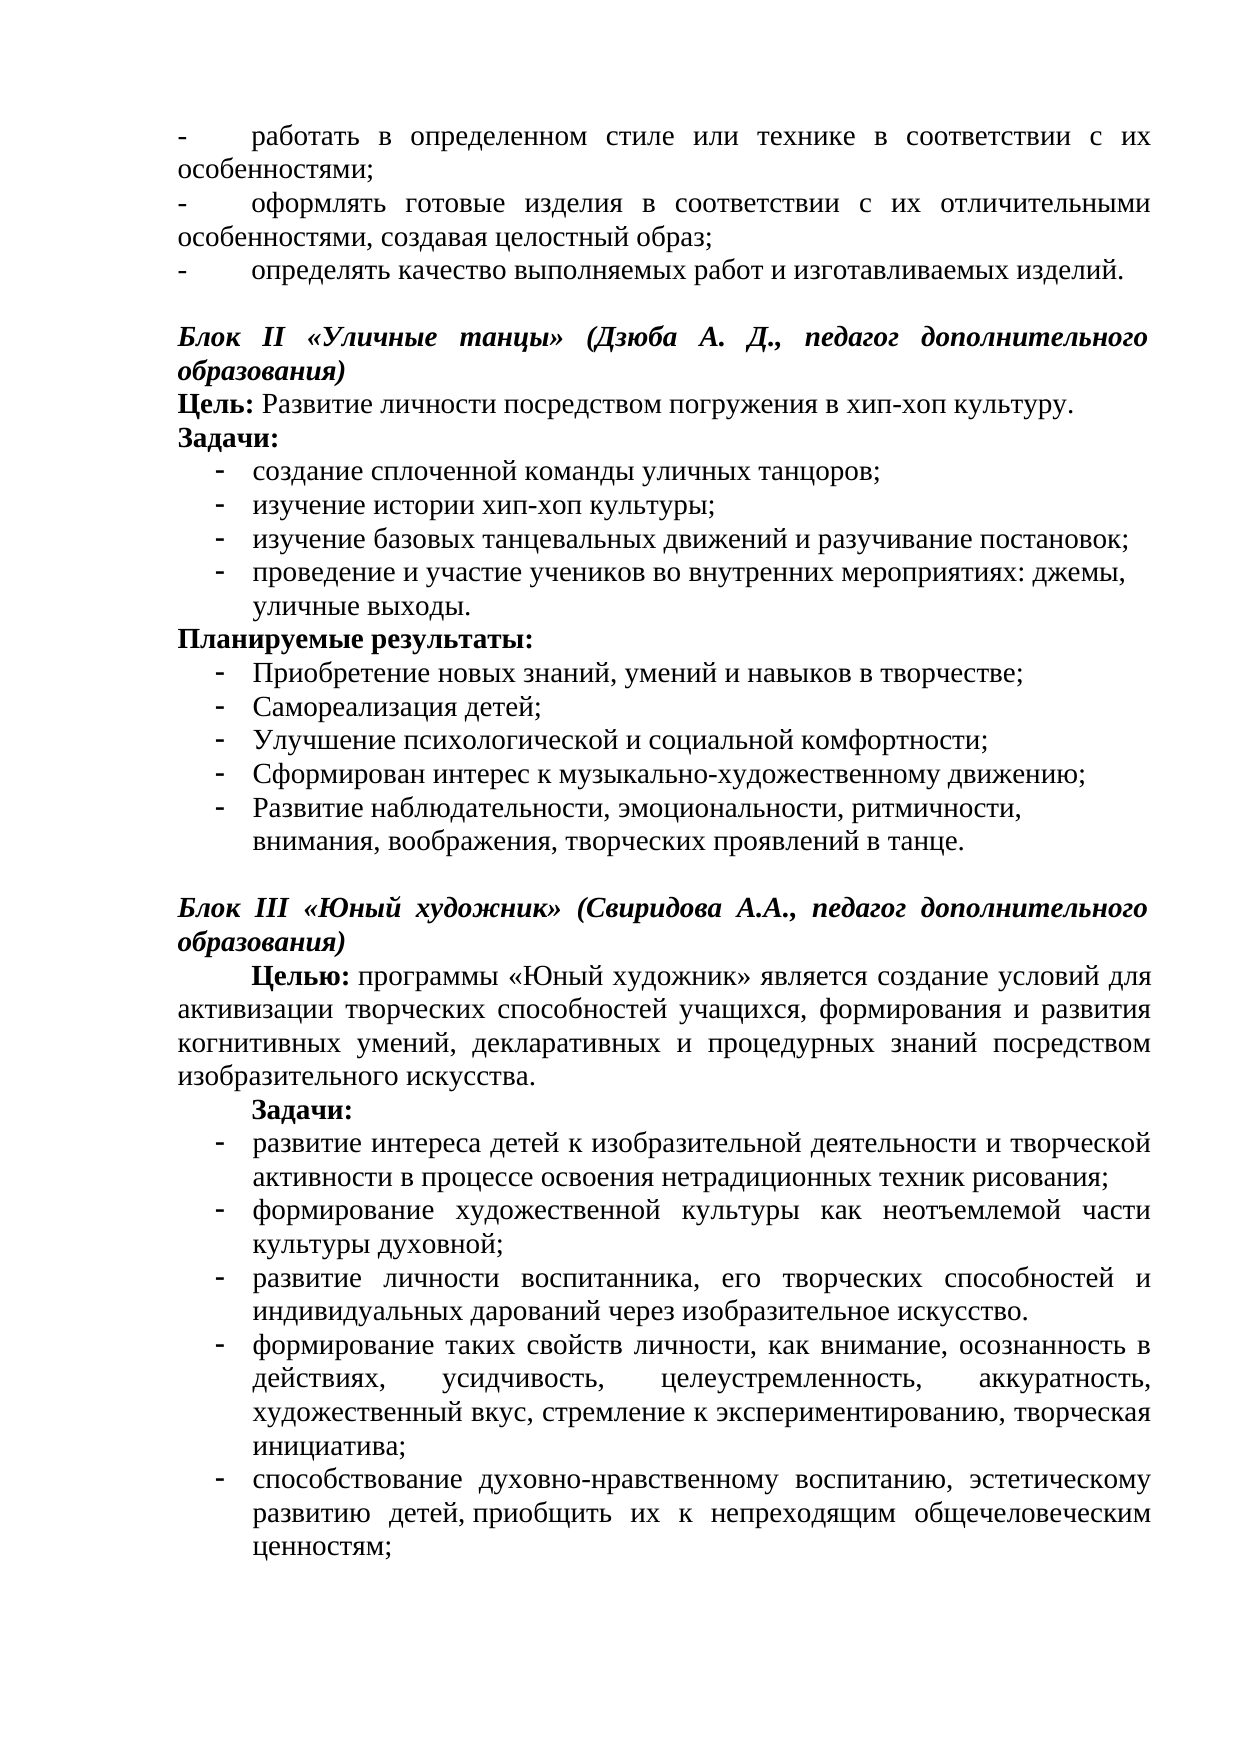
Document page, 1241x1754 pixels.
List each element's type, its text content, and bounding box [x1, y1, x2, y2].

list определять качество выполняемых работ и изготавливаемых изделий. [177, 252, 1152, 286]
text Задачи: [177, 420, 1152, 453]
list Сформирован интерес к музыкально-художественному движению; [215, 756, 1152, 790]
list изучение базовых танцевальных движений и разучивание постановок; [215, 521, 1152, 554]
list изучение истории хип-хоп культуры; [215, 487, 1152, 521]
list проведение и участие учеников во внутренних мероприятиях: джемы, уличные выходы. [215, 554, 1152, 622]
list развитие личности воспитанника, его творческих способностей и индивидуальных дарований через изобразительное искусство. [215, 1260, 1152, 1327]
list Развитие наблюдательности, эмоциональности, ритмичности, внимания, воображения, творческих проявлений в танце. [215, 790, 1152, 857]
text Планируемые результаты: [177, 622, 1152, 655]
list оформлять готовые изделия в соответствии с их отличительными особенностями, создавая целостный образ; [177, 185, 1152, 252]
list формирование художественной культуры как неотъемлемой части культуры духовной; [215, 1192, 1152, 1260]
list Самореализация детей; [215, 689, 1152, 722]
text Блок II «Уличные танцы» (Дзюба А. Д., педагог дополнительного образования) [177, 319, 1152, 386]
list способствование духовно-нравственному воспитанию, эстетическому развитию детей, приобщить их к непреходящим общечеловеческим ценностям; [215, 1461, 1152, 1562]
list формирование таких свойств личности, как внимание, осознанность в действиях, усидчивость, целеустремленность, аккуратность, художественный вкус, стремление к экспериментированию, творческая инициатива; [215, 1327, 1152, 1461]
text Цель: Развитие личности посредством погружения в хип-хоп культуру. [177, 386, 1152, 420]
list создание сплоченной команды уличных танцоров; [215, 453, 1152, 487]
text Целью: программы «Юный художник» является создание условий для активизации творческих способностей учащихся, формирования и развития когнитивных умений, декларативных и процедурных знаний посредством изобразительного искусства. [177, 958, 1152, 1092]
text Задачи: [177, 1092, 1152, 1125]
list работать в определенном стиле или технике в соответствии с их особенностями; [177, 118, 1152, 185]
list развитие интереса детей к изобразительной деятельности и творческой активности в процессе освоения нетрадиционных техник рисования; [215, 1125, 1152, 1192]
list Улучшение психологической и социальной комфортности; [215, 722, 1152, 756]
list Приобретение новых знаний, умений и навыков в творчестве; [215, 655, 1152, 689]
text Блок III «Юный художник» (Свиридова А.А., педагог дополнительного образования) [177, 891, 1152, 958]
